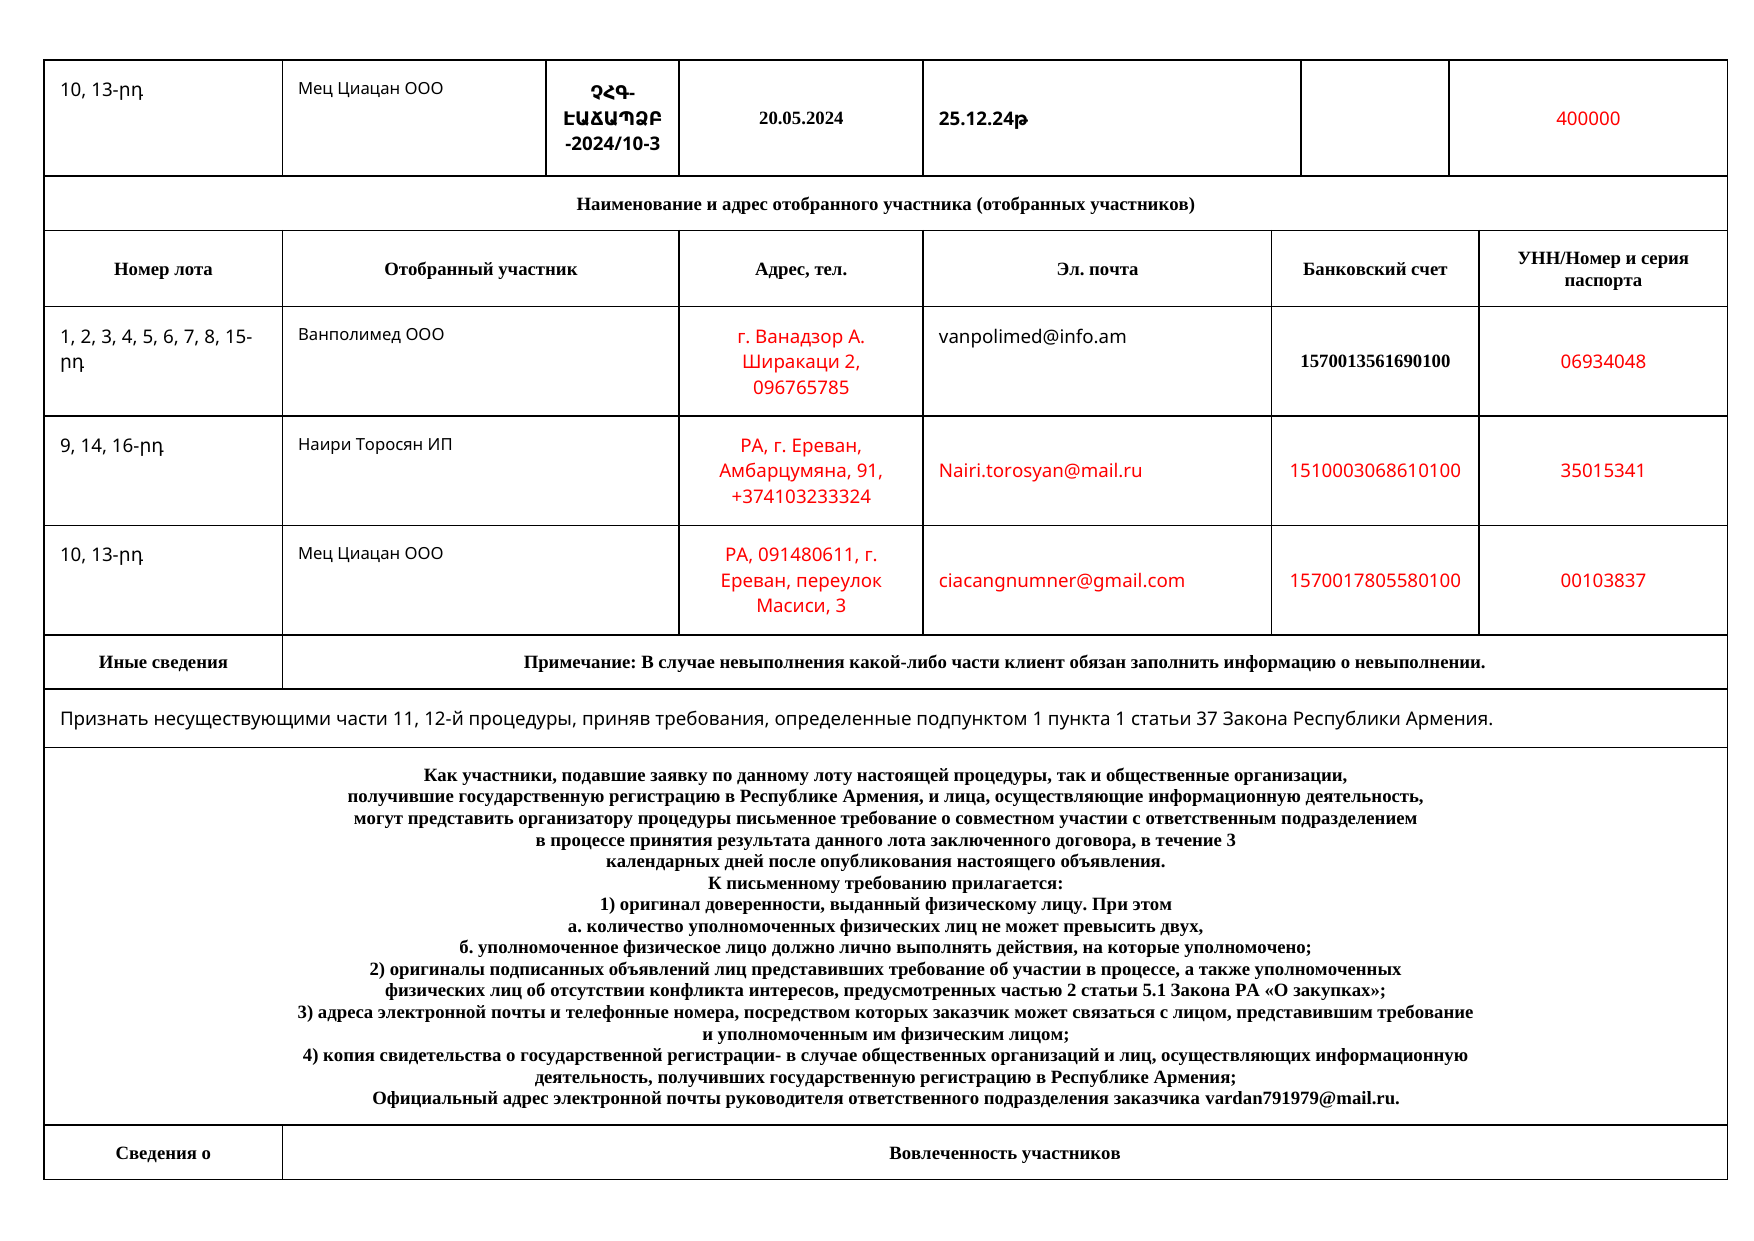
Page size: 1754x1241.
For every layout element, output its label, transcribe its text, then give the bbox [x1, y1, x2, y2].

table_cell Эл. почта [924, 231, 1271, 306]
table_cell 10, 13-րդ [45, 61, 282, 175]
table_cell Признать несуществующими части 11, 12-й процедуры, приняв требования, определенные подпунктом 1 пункта 1 статьи 37 Закона Республики Армения. [45, 690, 1727, 747]
table_cell Номер лота [45, 231, 282, 306]
table_cell 1, 2, 3, 4, 5, 6, 7, 8, 15-րդ [45, 307, 282, 415]
table_cell 10, 13-րդ [45, 526, 282, 634]
table_cell 400000 [1450, 61, 1727, 175]
table_cell vanpolimed@info.am [924, 307, 1271, 415]
table_cell РА, г. Ереван, Амбарцумяна, 91, +374103233324 [680, 417, 922, 524]
table_cell 1570013561690100 [1272, 307, 1478, 415]
table_cell ՉՀԳ-ԷԱՃԱՊՁԲ-2024/10-3 [547, 61, 678, 175]
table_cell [283, 1126, 1727, 1179]
table_cell Как участники, подавшие заявку по данному лоту настоящей процедуры, так и общественные организации, получившие государственную регистрацию в Республике Армения, и лица, осуществляющие информационную деятельность, могут представить организатору процедуры письменное требование о совместном участии с ответственным подразделением в процессе принятия результата данного лота заключенного договора, в течение 3 календарных дней после опубликования настоящего объявления. К письменному требованию прилагается: 1) оригинал доверенности, выданный физическому лицу. При этом а. количество уполномоченных физических лиц не может превысить двух, б. уполномоченное физическое лицо должно лично выполнять действия, на которые уполномочено; 2) оригиналы подписанных объявлений лиц представивших требование об участии в процессе, а также уполномоченных физических лиц об отсутствии конфликта интересов, предусмотренных частью 2 статьи 5.1 Закона РА «О закупках»; 3) адреса электронной почты и телефонные номера, посредством которых заказчик может связаться с лицом, представившим требование и уполномоченным им физическим лицом; 4) копия свидетельства о государственной регистрации- в случае общественных организаций и лиц, осуществляющих информационную деятельность, получивших государственную регистрацию в Республике Армения; Официальный адрес электронной почты руководителя ответственного подразделения заказчика vardan791979@mail.ru. [45, 748, 1727, 1124]
table_cell Отобранный участник [283, 231, 678, 306]
table_cell Ванполимед ООО [283, 307, 678, 415]
table_cell г. Ванадзор А. Ширакаци 2, 096765785 [680, 307, 922, 415]
table_cell УНН/Номер и серия паспорта [1480, 231, 1727, 306]
table_cell Адрес, тел. [680, 231, 922, 306]
table_cell 06934048 [1480, 307, 1727, 415]
table_cell Иные сведения [45, 636, 282, 688]
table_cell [45, 1126, 282, 1179]
table_cell Nairi.torosyan@mail.ru [924, 417, 1271, 524]
table_cell 1570017805580100 [1272, 526, 1478, 634]
table_cell 1510003068610100 [1272, 417, 1478, 524]
table_cell 25.12.24թ [924, 61, 1300, 175]
table_cell [1302, 61, 1448, 175]
table_cell ciacangnumner@gmail.com [924, 526, 1271, 634]
table_cell 35015341 [1480, 417, 1727, 524]
table_cell 9, 14, 16-րդ [45, 417, 282, 524]
table_cell Наименование и адрес отобранного участника (отобранных участников) [45, 177, 1727, 230]
table_cell 00103837 [1480, 526, 1727, 634]
table_cell 20.05.2024 [680, 61, 922, 175]
table_cell Наири Торосян ИП [283, 417, 678, 524]
table_cell Мец Циацан ООО [283, 526, 678, 634]
table_cell Примечание: В случае невыполнения какой-либо части клиент обязан заполнить информацию о невыполнении. [283, 636, 1727, 688]
table_cell Мец Циацан ООО [283, 61, 545, 175]
table_cell РА, 091480611, г. Ереван, переулок Масиси, 3 [680, 526, 922, 634]
table_cell Банковский счет [1272, 231, 1478, 306]
